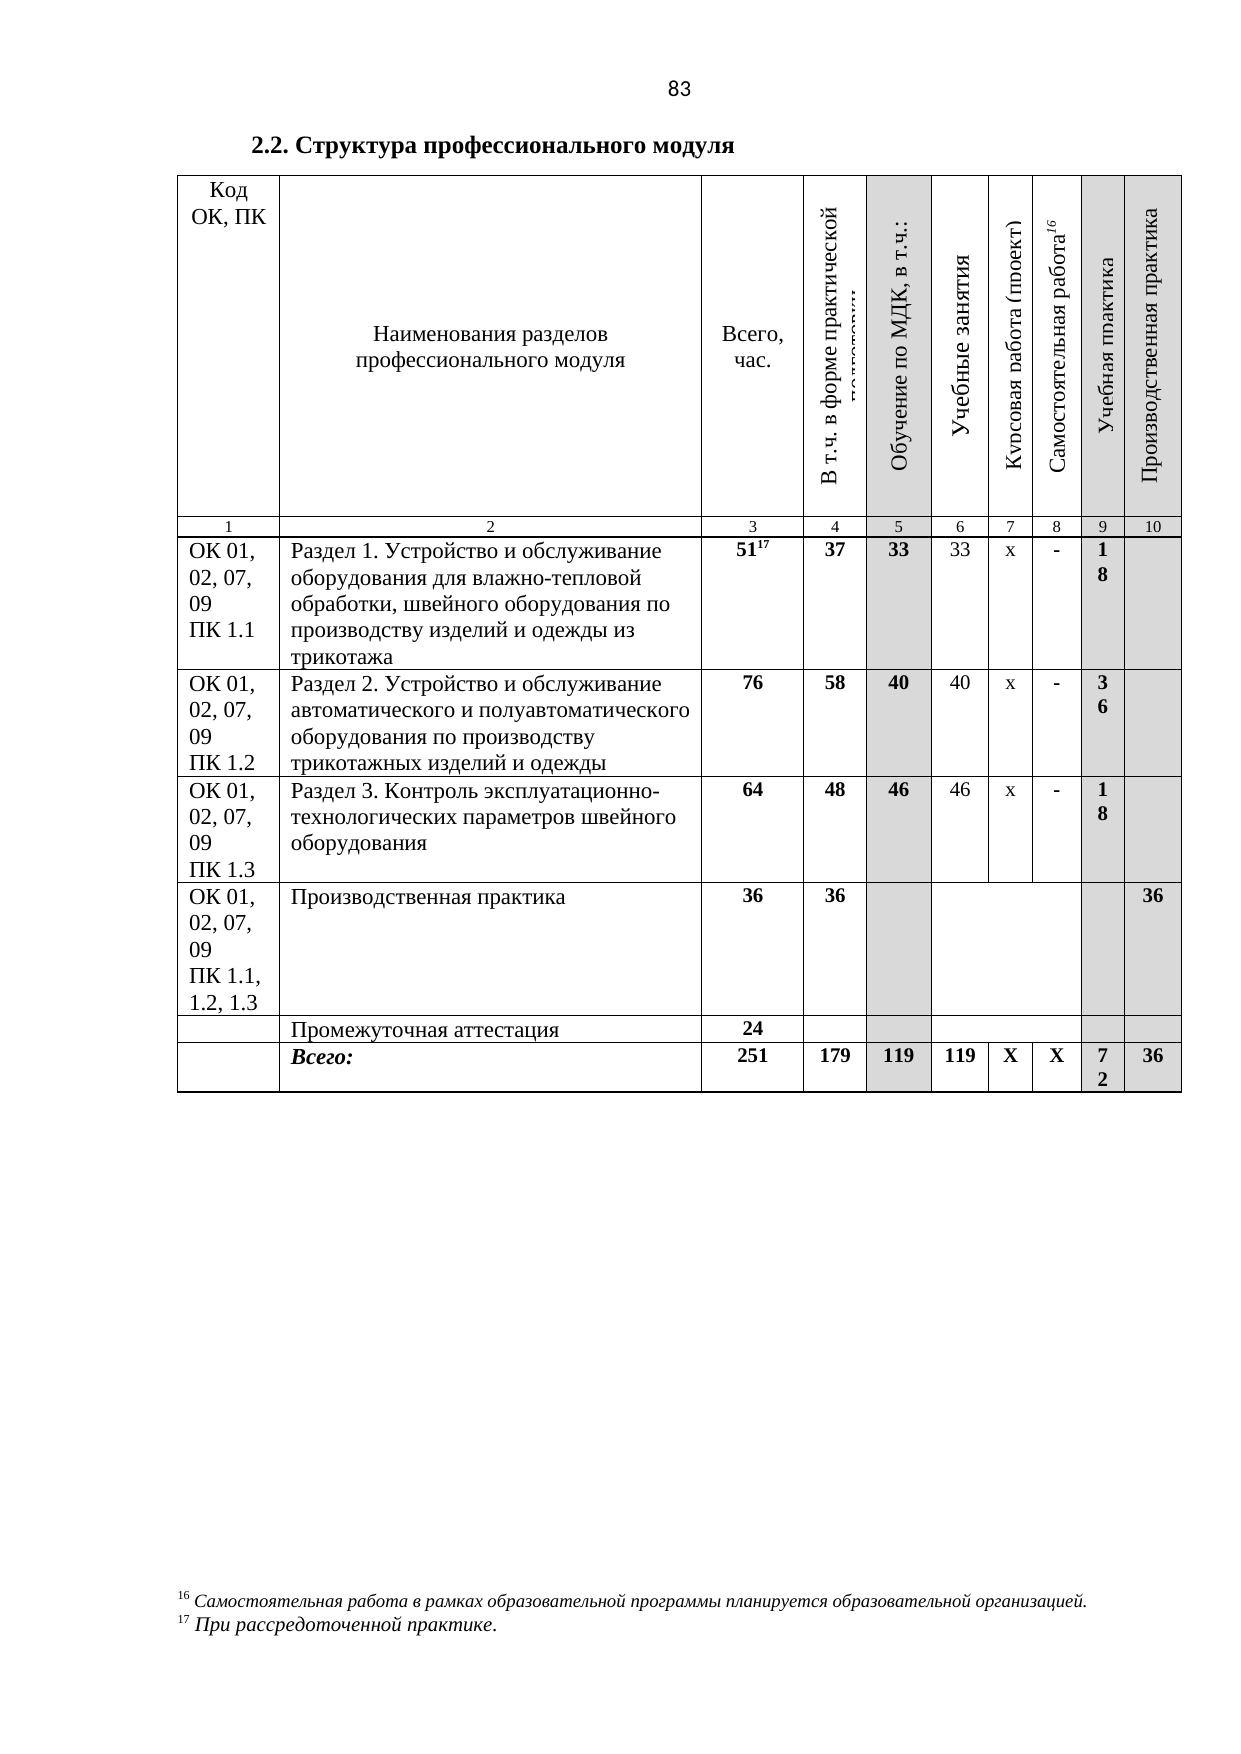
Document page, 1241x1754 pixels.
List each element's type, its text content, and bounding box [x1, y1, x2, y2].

table_cell [867, 1016, 931, 1042]
table_header Производственная практика [1125, 176, 1181, 516]
table_cell ОК 01, 02, 07, 09 ПК 1.2 [178, 670, 279, 776]
table_cell 36 [1125, 1043, 1181, 1091]
table_header Код ОК, ПК [178, 176, 279, 516]
table_cell 5 [867, 517, 931, 536]
table_cell х [989, 538, 1032, 669]
table_header В т.ч. в форме практической подготовки [804, 176, 866, 516]
table_cell Производственная практика [280, 883, 701, 1015]
table_cell - [1033, 777, 1081, 882]
table_cell 33 [932, 538, 988, 669]
table_cell 58 [804, 670, 866, 776]
table_cell 1 [178, 517, 279, 536]
table_cell х [989, 777, 1032, 882]
table_cell Промежуточная аттестация [280, 1016, 701, 1042]
table_cell [932, 883, 1081, 1015]
table_cell 64 [702, 777, 803, 882]
table_cell 40 [932, 670, 988, 776]
table_cell 46 [932, 777, 988, 882]
table_header Самостоятельная работа [1033, 176, 1081, 516]
table_cell 6 [932, 517, 988, 536]
table_header Курсовая работа (проект) [989, 176, 1032, 516]
table_cell 76 [702, 670, 803, 776]
table_cell [1125, 777, 1181, 882]
table_cell [178, 1016, 279, 1042]
table_cell 40 [867, 670, 931, 776]
table_cell 36 [804, 883, 866, 1015]
table_cell 10 [1125, 517, 1181, 536]
table_cell 18 [1082, 777, 1124, 882]
table_cell 9 [1082, 517, 1124, 536]
table_header Учебная практика [1082, 176, 1124, 516]
table_cell [867, 883, 931, 1015]
table_cell 37 [804, 538, 866, 669]
table_cell [1082, 883, 1124, 1015]
table_cell Х [1033, 1043, 1081, 1091]
table_cell 51 [702, 538, 803, 669]
table_cell [932, 1016, 1081, 1042]
table_cell 33 [867, 538, 931, 669]
table_cell 179 [804, 1043, 866, 1091]
table_cell ОК 01, 02, 07, 09 ПК 1.1 [178, 538, 279, 669]
table_cell Раздел 3. Контроль эксплуатационно-технологических параметров швейного оборудования [280, 777, 701, 882]
table_cell 46 [867, 777, 931, 882]
table_cell х [989, 670, 1032, 776]
table_cell [804, 1016, 866, 1042]
table_cell 8 [1033, 517, 1081, 536]
text 2.2. Структура профессионального модуля [177, 130, 1181, 159]
table_cell 36 [702, 883, 803, 1015]
table_header Обучение по МДК, в т.ч.: [867, 176, 931, 516]
table_cell - [1033, 538, 1081, 669]
table_cell ОК 01, 02, 07, 09 ПК 1.3 [178, 777, 279, 882]
table_cell 119 [867, 1043, 931, 1091]
table_cell Всего: [280, 1043, 701, 1091]
table_cell [1082, 1016, 1124, 1042]
table_cell 2 [280, 517, 701, 536]
table_cell 4 [804, 517, 866, 536]
table_cell 7 [989, 517, 1032, 536]
table_cell 18 [1082, 538, 1124, 669]
table_cell - [1033, 670, 1081, 776]
table_cell 36 [1082, 670, 1124, 776]
table_cell Х [989, 1043, 1032, 1091]
table_cell [1125, 670, 1181, 776]
table_cell [1125, 538, 1181, 669]
table_header Всего, час. [702, 176, 803, 516]
table_cell 24 [702, 1016, 803, 1042]
table_cell Раздел 1. Устройство и обслуживание оборудования для влажно-тепловой обработки, швейного оборудования по производству изделий и одежды из трикотажа [280, 538, 701, 669]
table_header Учебные занятия [932, 176, 988, 516]
table_cell Раздел 2. Устройство и обслуживание автоматического и полуавтоматического оборудования по производству трикотажных изделий и одежды [280, 670, 701, 776]
table_cell 119 [932, 1043, 988, 1091]
table_cell ОК 01, 02, 07, 09 ПК 1.1, 1.2, 1.3 [178, 883, 279, 1015]
table_header Наименования разделов профессионального модуля [280, 176, 701, 516]
table_cell 251 [702, 1043, 803, 1091]
table_cell 3 [702, 517, 803, 536]
table_cell [178, 1043, 279, 1091]
table_cell 48 [804, 777, 866, 882]
table_cell 72 [1082, 1043, 1124, 1091]
table_cell [1125, 1016, 1181, 1042]
table_cell 36 [1125, 883, 1181, 1015]
